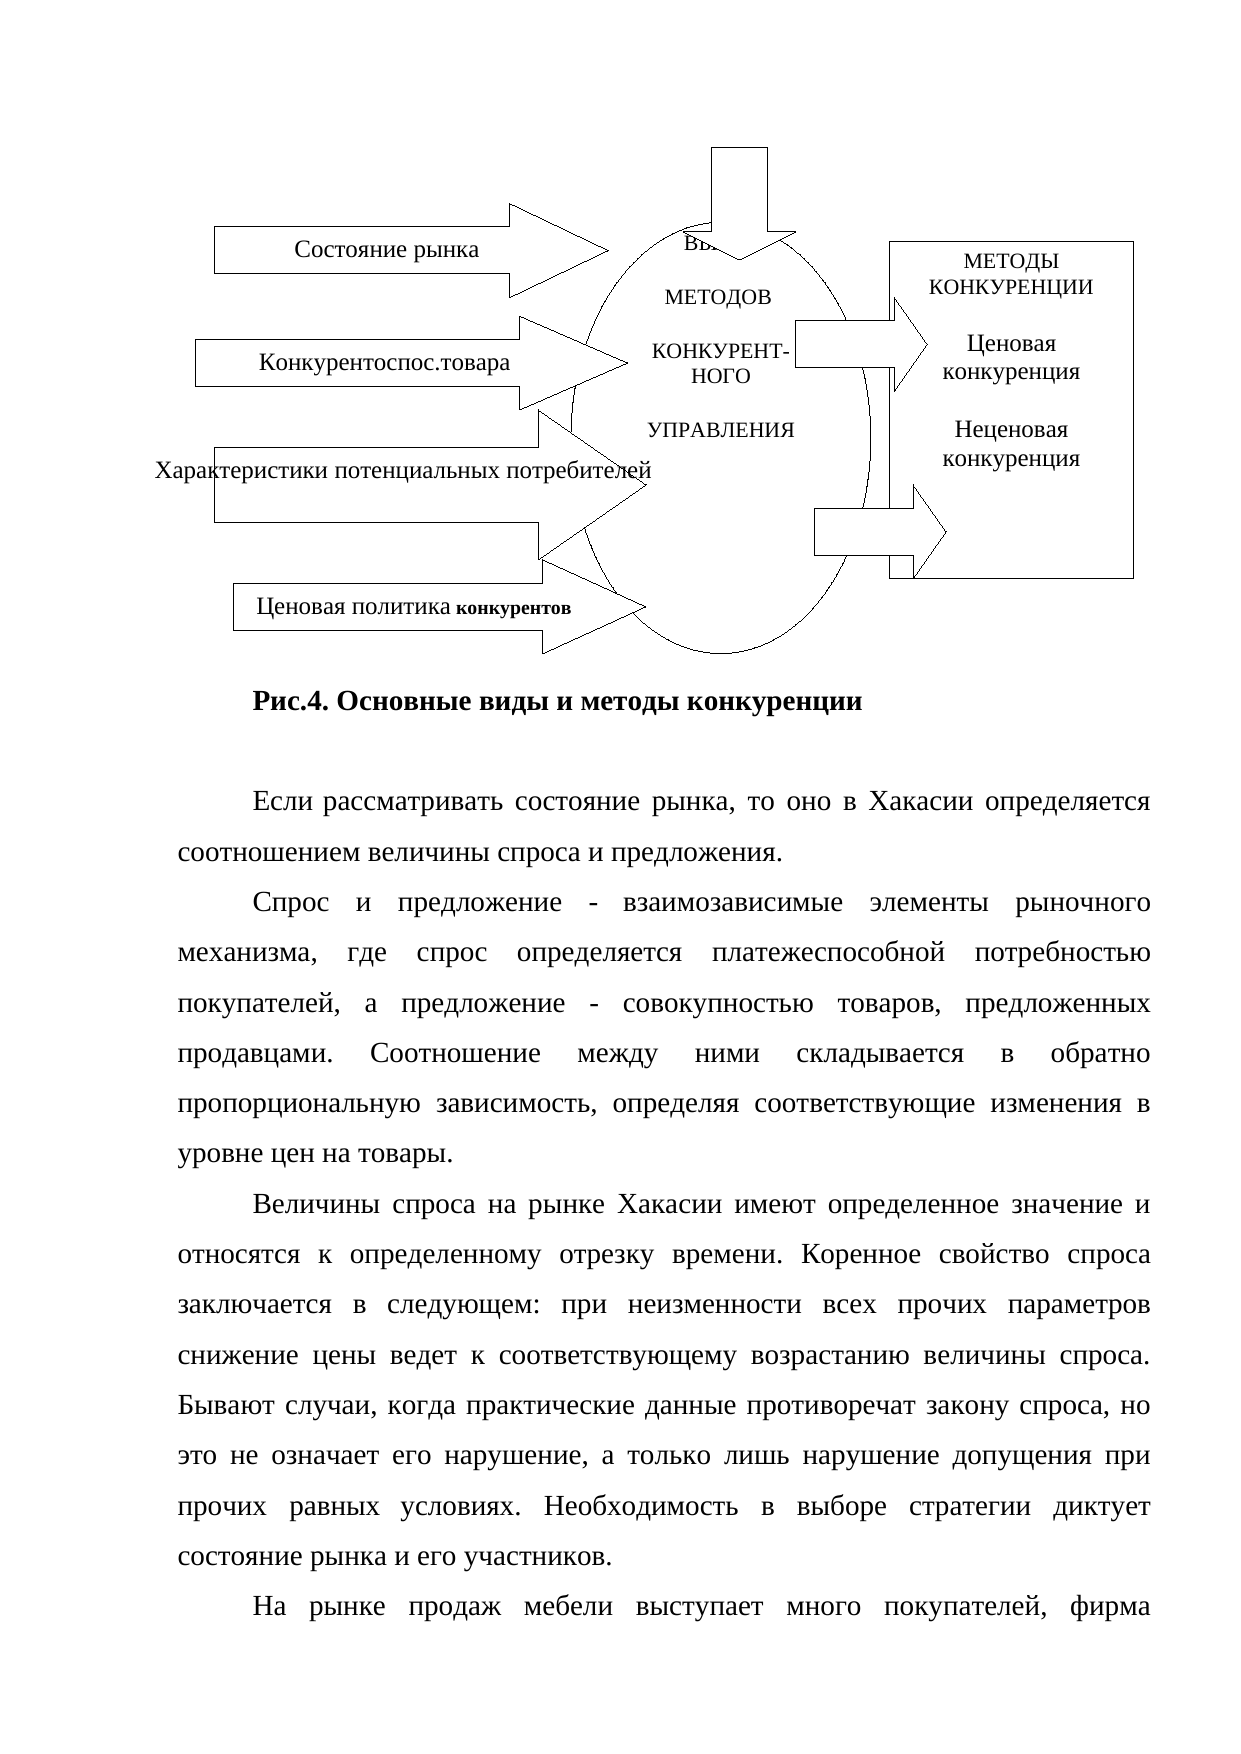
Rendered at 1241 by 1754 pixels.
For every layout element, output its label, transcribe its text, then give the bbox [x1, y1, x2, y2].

text Спрос и предложение - взаимозависимые элементы рыночного механизма, где спрос определяется платежеспособной потребностью покупателей, а предложение - совокупностью товаров, предложенных продавцами. Соотношение между ними складывается в обратно пропорциональную зависимость, определяя соответствующие изменения в уровне цен на товары. [177, 884, 1152, 1169]
text Если рассматривать состояние рынка, то оно в Хакасии определяется соотношением величины спроса и предложения. [177, 783, 1152, 867]
text Величины спроса на рынке Хакасии имеют определенное значение и относятся к определенному отрезку времени. Коренное свойство спроса заключается в следующем: при неизменности всех прочих параметров снижение цены ведет к соответствующему возрастанию величины спроса. Бывают случаи, когда практические данные противоречат закону спроса, но это не означает его нарушение, а только лишь нарушение допущения при прочих равных условиях. Необходимость в выборе стратегии диктует состояние рынка и его участников. [177, 1186, 1152, 1572]
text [177, 1588, 1152, 1622]
text Рис.4. Основные виды и методы конкуренции [177, 683, 1152, 716]
